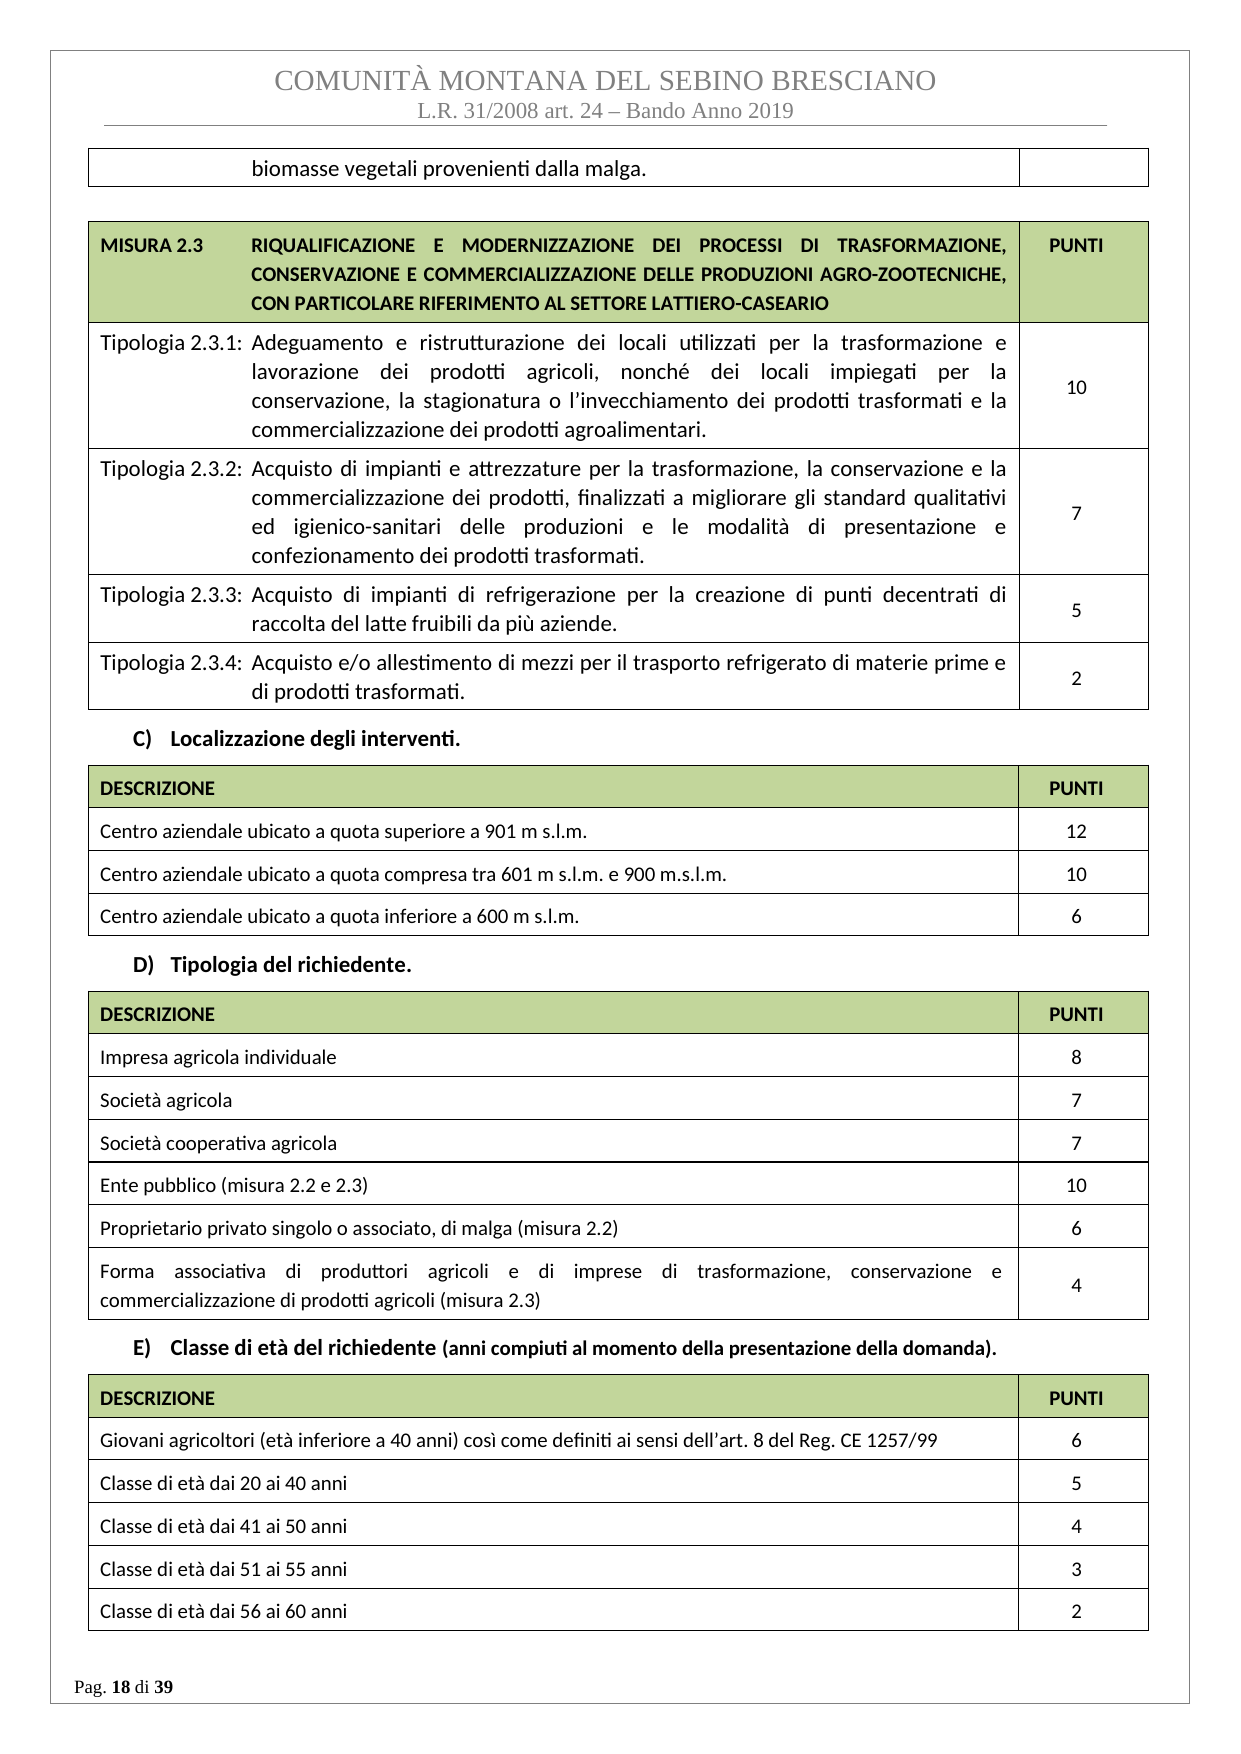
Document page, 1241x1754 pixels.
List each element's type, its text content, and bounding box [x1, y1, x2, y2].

table_cell Classe di età dai 41 ai 50 anni [89, 1503, 1018, 1545]
table_header DESCRIZIONE [89, 992, 1018, 1033]
table_cell Tipologia 2.3.1: Adeguamento e ristrutturazione dei locali utilizzati per la trasformazione e lavorazione dei prodotti agricoli, nonché dei locali impiegati per la conservazione, la stagionatura o l’invecchiamento dei prodotti trasformati e la commercializzazione dei prodotti agroalimentari. [89, 323, 1019, 448]
table_cell Impresa agricola individuale [89, 1034, 1018, 1076]
table_cell 12 [1019, 808, 1148, 850]
table_cell 2 [1020, 643, 1148, 709]
table_cell Classe di età dai 56 ai 60 anni [89, 1589, 1018, 1630]
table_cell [89, 149, 1019, 186]
list Tipologia del richiedente. [133, 949, 1078, 978]
table_cell Tipologia 2.3.4: Acquisto e/o allestimento di mezzi per il trasporto refrigerato di materie prime e di prodotti trasformati. [89, 643, 1019, 709]
list Classe di età del richiedente (anni compiuti al momento della presentazione della domanda). [133, 1332, 1078, 1361]
table_cell Centro aziendale ubicato a quota inferiore a 600 m s.l.m. [89, 894, 1018, 935]
table_cell 10 [1020, 323, 1148, 448]
table_cell Giovani agricoltori (età inferiore a 40 anni) così come definiti ai sensi dell’art. 8 del Reg. CE 1257/99 [89, 1418, 1018, 1459]
table_cell Classe di età dai 20 ai 40 anni [89, 1460, 1018, 1502]
table_header PUNTI [1019, 1375, 1148, 1417]
table_cell 6 [1019, 894, 1148, 935]
table_cell 8 [1019, 1034, 1148, 1076]
table_cell 7 [1019, 1077, 1148, 1119]
table_header DESCRIZIONE [89, 766, 1018, 807]
table_cell 2 [1019, 1589, 1148, 1630]
table_cell 5 [1019, 1460, 1148, 1502]
table_cell Società cooperativa agricola [89, 1120, 1018, 1161]
table_cell 3 [1019, 1546, 1148, 1587]
table_header MISURA 2.3 RIQUALIFICAZIONE E MODERNIZZAZIONE DEI PROCESSI DI TRASFORMAZIONE, CONSERVAZIONE E COMMERCIALIZZAZIONE DELLE PRODUZIONI AGRO-ZOOTECNICHE, CON PARTICOLARE RIFERIMENTO AL SETTORE LATTIERO-CASEARIO [89, 222, 1019, 322]
table_header DESCRIZIONE [89, 1375, 1018, 1417]
table_header PUNTI [1019, 992, 1148, 1033]
table_cell Centro aziendale ubicato a quota superiore a 901 m s.l.m. [89, 808, 1018, 850]
table_cell Ente pubblico (misura 2.2 e 2.3) [89, 1163, 1018, 1204]
table_cell Centro aziendale ubicato a quota compresa tra 601 m s.l.m. e 900 m.s.l.m. [89, 851, 1018, 893]
table_cell Società agricola [89, 1077, 1018, 1119]
table_cell 7 [1019, 1120, 1148, 1161]
list Localizzazione degli interventi. [133, 723, 1078, 752]
table_header PUNTI [1020, 222, 1148, 322]
table_cell 4 [1019, 1248, 1148, 1319]
table_cell 4 [1019, 1503, 1148, 1545]
table_cell Classe di età dai 51 ai 55 anni [89, 1546, 1018, 1587]
table_cell 7 [1020, 449, 1148, 574]
table_cell 2 [1020, 149, 1148, 186]
table_cell 6 [1019, 1418, 1148, 1459]
table_header PUNTI [1019, 766, 1148, 807]
table_cell Tipologia 2.3.2: Acquisto di impianti e attrezzature per la trasformazione, la conservazione e la commercializzazione dei prodotti, finalizzati a migliorare gli standard qualitativi ed igienico-sanitari delle produzioni e le modalità di presentazione e confezionamento dei prodotti trasformati. [89, 449, 1019, 574]
table_cell Tipologia 2.3.3: Acquisto di impianti di refrigerazione per la creazione di punti decentrati di raccolta del latte fruibili da più aziende. [89, 575, 1019, 642]
table_cell Proprietario privato singolo o associato, di malga (misura 2.2) [89, 1205, 1018, 1247]
table_cell 10 [1019, 1163, 1148, 1204]
table_cell 10 [1019, 851, 1148, 893]
table_cell Forma associativa di produttori agricoli e di imprese di trasformazione, conservazione e commercializzazione di prodotti agricoli (misura 2.3) [89, 1248, 1018, 1319]
table_cell 6 [1019, 1205, 1148, 1247]
table_cell 5 [1020, 575, 1148, 642]
